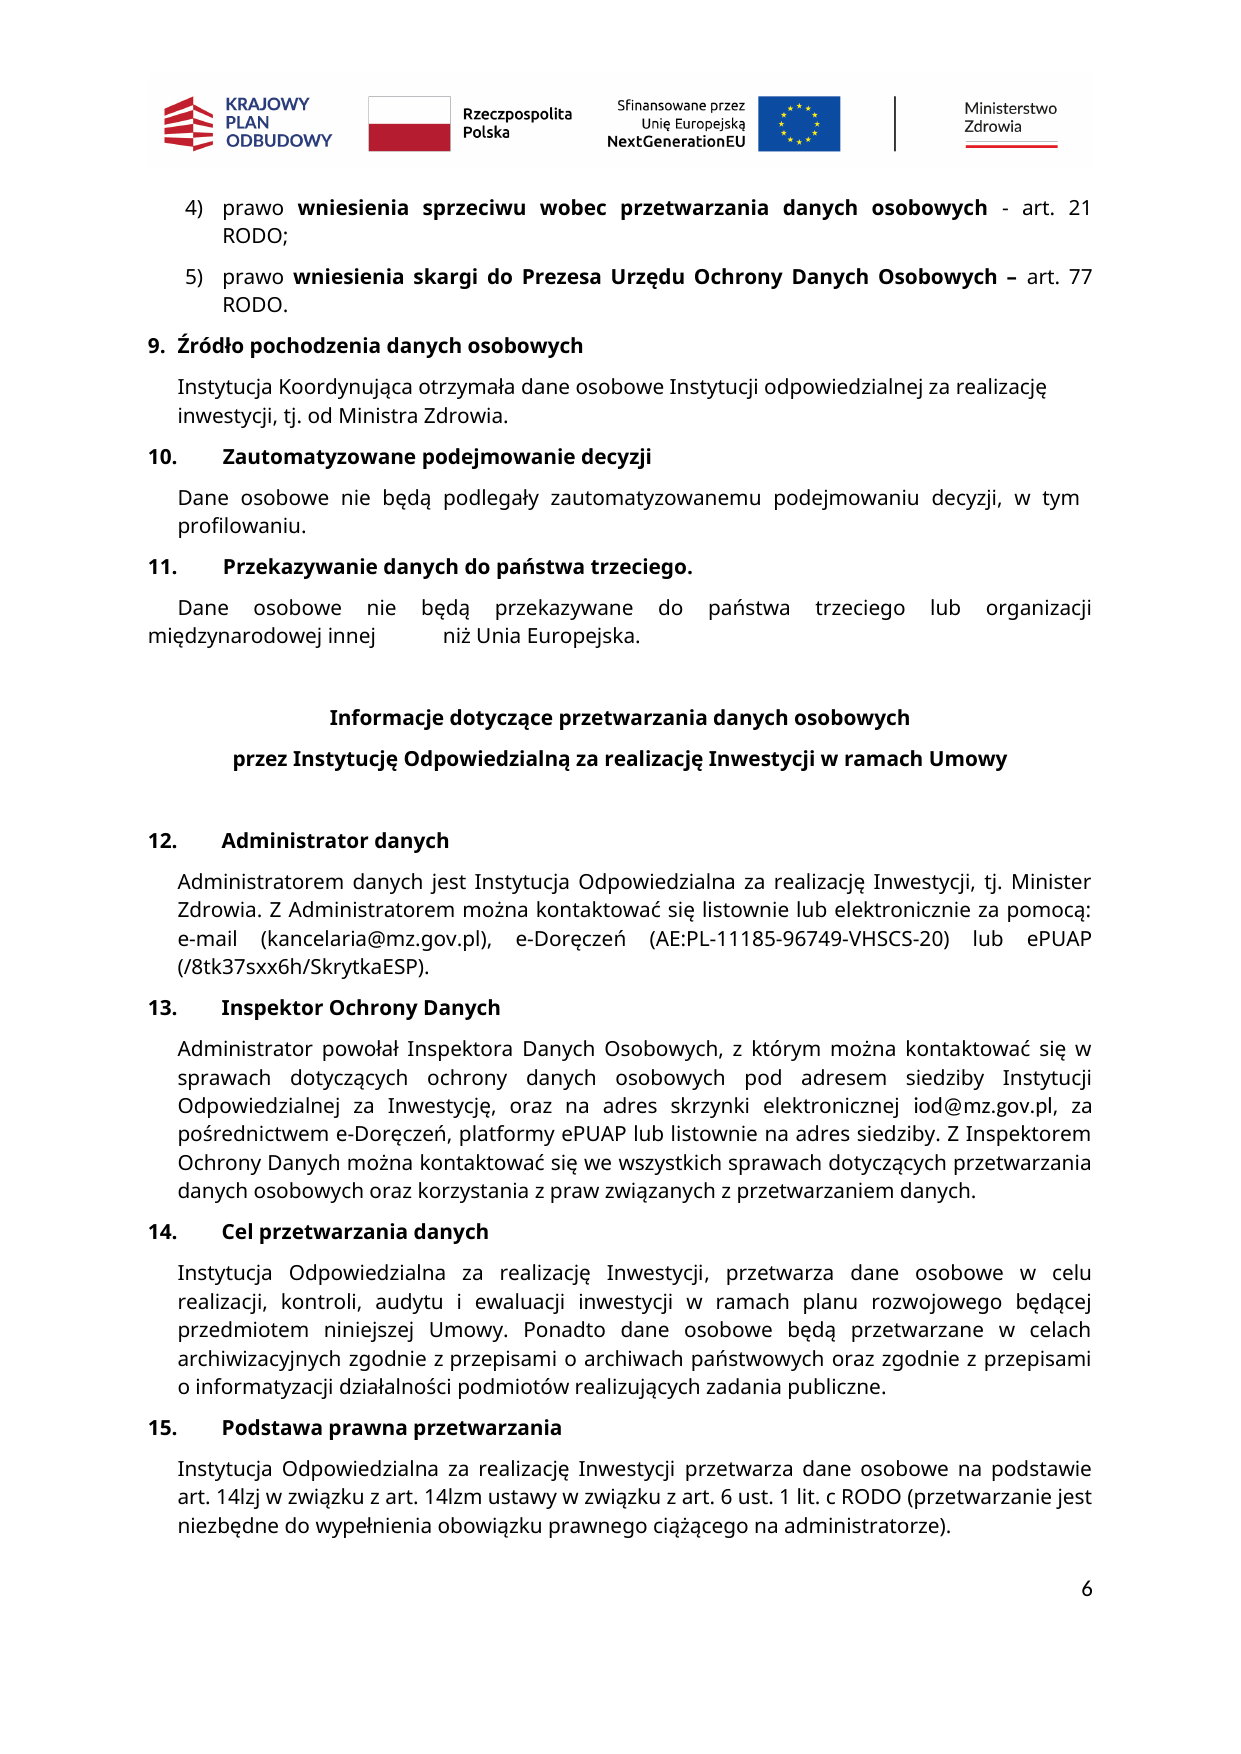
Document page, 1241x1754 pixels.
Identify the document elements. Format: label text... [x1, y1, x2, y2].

list Cel przetwarzania danych [148, 1217, 1093, 1246]
list Przekazywanie danych do państwa trzeciego. [148, 552, 1093, 581]
text Informacje dotyczące przetwarzania danych osobowych [148, 703, 1093, 732]
text Administratorem danych jest Instytucja Odpowiedzialna za realizację Inwestycji, tj. Minister Zdrowia. Z Administratorem można kontaktować się listownie lub elektronicznie za pomocą: e-mail (kancelaria@mz.gov.pl), e-Doręczeń (AE:PL-11185-96749-VHSCS-20) lub ePUAP (/8tk37sxx6h/SkrytkaESP). [148, 867, 1093, 981]
list Inspektor Ochrony Danych [148, 993, 1093, 1022]
text Administrator powołał Inspektora Danych Osobowych, z którym można kontaktować się w sprawach dotyczących ochrony danych osobowych pod adresem siedziby Instytucji Odpowiedzialnej za Inwestycję, oraz na adres skrzynki elektronicznej iod@mz.gov.pl, za pośrednictwem e-Doręczeń, platformy ePUAP lub listownie na adres siedziby. Z Inspektorem Ochrony Danych można kontaktować się we wszystkich sprawach dotyczących przetwarzania danych osobowych oraz korzystania z praw związanych z przetwarzaniem danych. [148, 1034, 1093, 1205]
list prawo wniesienia sprzeciwu wobec przetwarzania danych osobowych - art. 21 RODO; [185, 193, 1093, 249]
text Instytucja Odpowiedzialna za realizację Inwestycji przetwarza dane osobowe na podstawie art. 14lzj w związku z art. 14lzm ustawy w związku z art. 6 ust. 1 lit. c RODO (przetwarzanie jest niezbędne do wypełnienia obowiązku prawnego ciążącego na administratorze). [148, 1454, 1093, 1539]
text Instytucja Koordynująca otrzymała dane osobowe Instytucji odpowiedzialnej za realizację inwestycji, tj. od Ministra Zdrowia. [177, 372, 1093, 429]
text Instytucja Odpowiedzialna za realizację Inwestycji, przetwarza dane osobowe w celu realizacji, kontroli, audytu i ewaluacji inwestycji w ramach planu rozwojowego będącej przedmiotem niniejszej Umowy. Ponadto dane osobowe będą przetwarzane w celach archiwizacyjnych zgodnie z przepisami o archiwach państwowych oraz zgodnie z przepisami o informatyzacji działalności podmiotów realizujących zadania publiczne. [148, 1258, 1093, 1401]
list Zautomatyzowane podejmowanie decyzji [148, 442, 1093, 470]
list prawo wniesienia skargi do Prezesa Urzędu Ochrony Danych Osobowych – art. 77 RODO. [185, 262, 1093, 319]
list Źródło pochodzenia danych osobowych [148, 331, 1093, 360]
list Podstawa prawna przetwarzania [148, 1413, 1093, 1441]
text Dane osobowe nie będą przekazywane do państwa trzeciego lub organizacji międzynarodowej innej niż Unia Europejska. [148, 593, 1093, 650]
picture [147, 73, 1093, 168]
list Administrator danych [148, 826, 1093, 854]
text Dane osobowe nie będą podlegały zautomatyzowanemu podejmowaniu decyzji, w tym profilowaniu. [148, 483, 1093, 539]
text przez Instytucję Odpowiedzialną za realizację Inwestycji w ramach Umowy [148, 744, 1093, 773]
